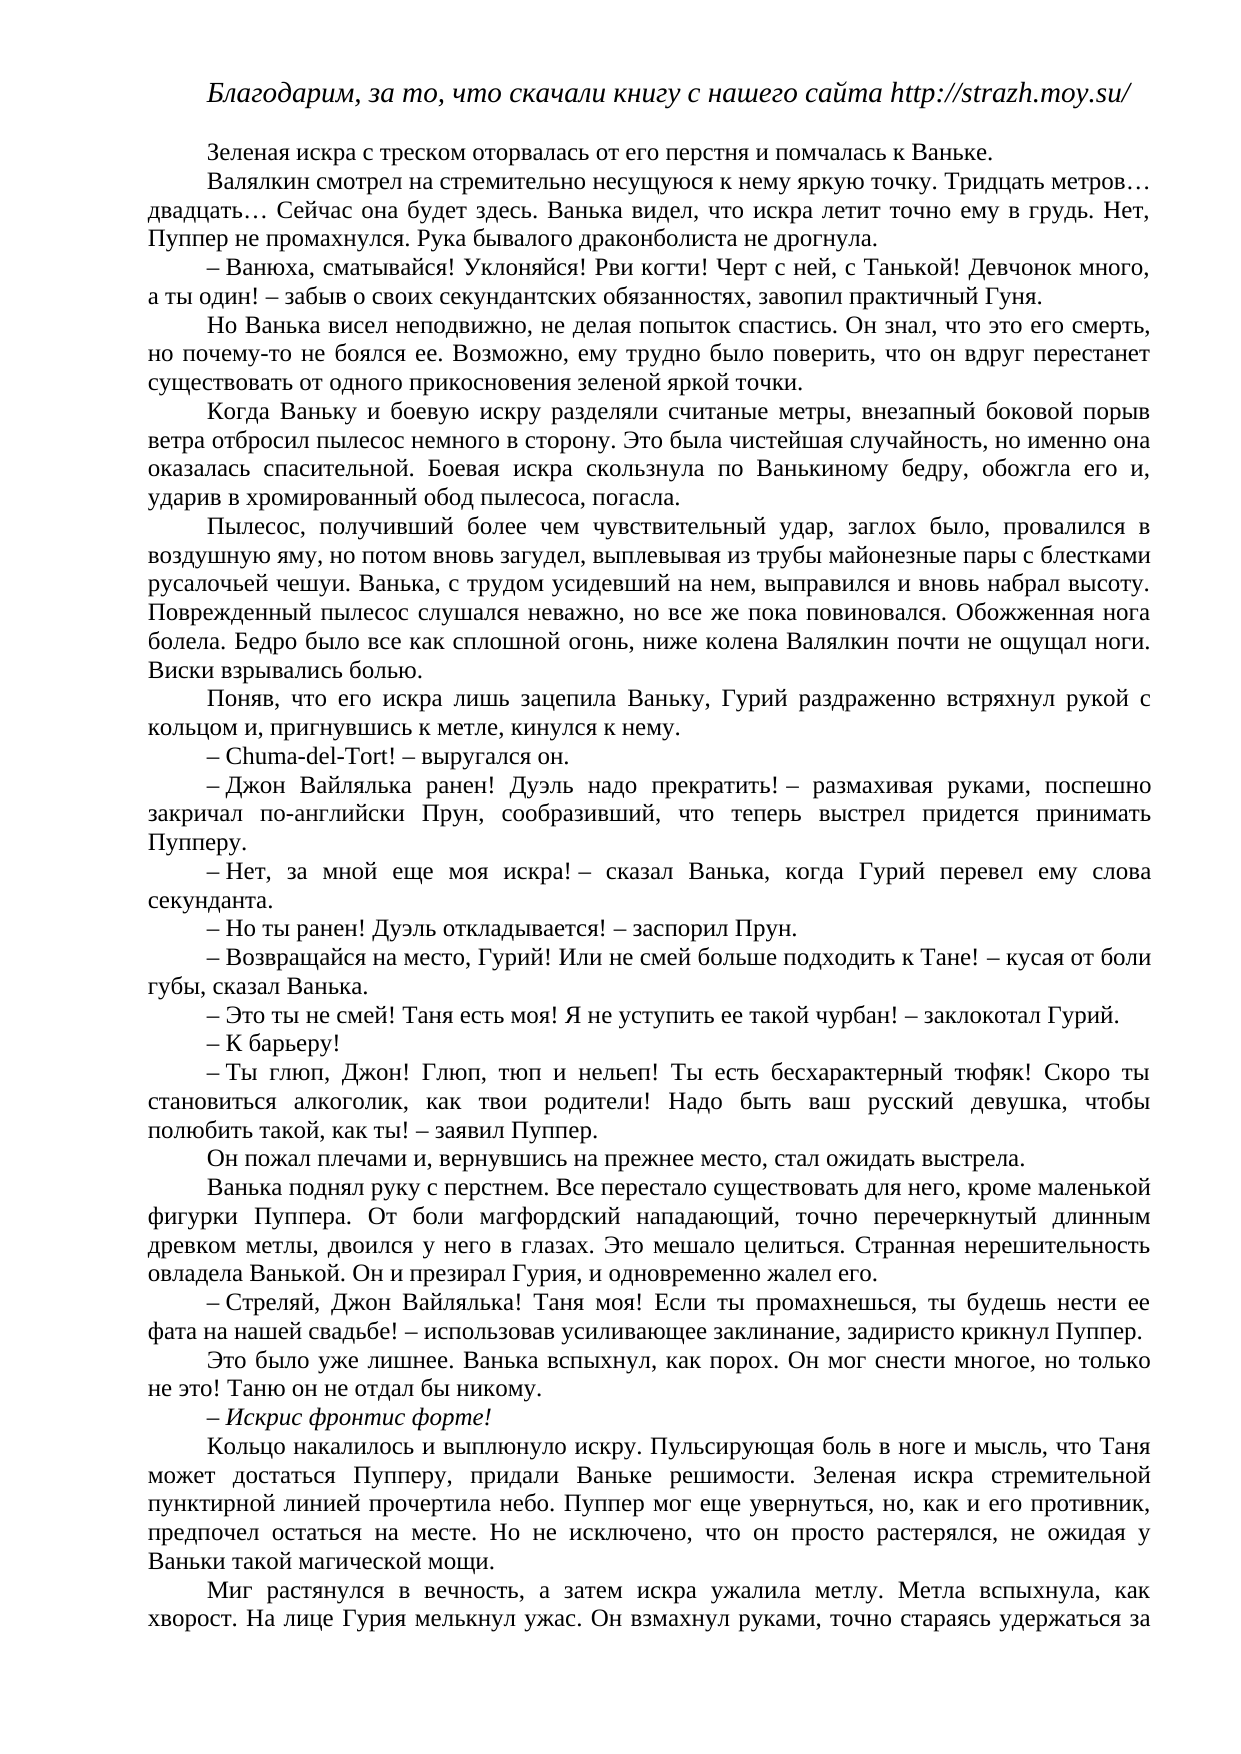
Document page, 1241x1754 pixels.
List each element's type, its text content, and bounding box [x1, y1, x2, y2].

text Ванька поднял руку с перстнем. Все перестало существовать для него, кроме маленькой фигурки Пуппера. От боли магфордский нападающий, точно перечеркнутый длинным древком метлы, двоился у него в глазах. Это мешало целиться. Странная нерешительность овладела Ванькой. Он и презирал Гурия, и одновременно жалел его. [148, 1172, 1152, 1287]
text – Нет, за мной еще моя искра! – сказал Ванька, когда Гурий перевел ему слова секунданта. [148, 856, 1152, 913]
text – Но ты ранен! Дуэль откладывается! – заспорил Прун. [148, 913, 1152, 942]
text – Возвращайся на место, Гурий! Или не смей больше подходить к Тане! – кусая от боли губы, сказал Ванька. [148, 942, 1152, 1000]
text Пылесос, получивший более чем чувствительный удар, заглох было, провалился в воздушную яму, но потом вновь загудел, выплевывая из трубы майонезные пары с блестками русалочьей чешуи. Ванька, с трудом усидевший на нем, выправился и вновь набрал высоту. Поврежденный пылесос слушался неважно, но все же пока повиновался. Обожженная нога болела. Бедро было все как сплошной огонь, ниже колена Валялкин почти не ощущал ноги. Виски взрывались болью. [148, 511, 1152, 683]
text – Ты глюп, Джон! Глюп, тюп и нельеп! Ты есть бесхарактерный тюфяк! Скоро ты становиться алкоголик, как твои родители! Надо быть ваш русский девушка, чтобы полюбить такой, как ты! – заявил Пуппер. [148, 1057, 1152, 1143]
text Он пожал плечами и, вернувшись на прежнее место, стал ожидать выстрела. [148, 1143, 1152, 1172]
text Поняв, что его искра лишь зацепила Ваньку, Гурий раздраженно встряхнул рукой с кольцом и, пригнувшись к метле, кинулся к нему. [148, 683, 1152, 741]
text Но Ванька висел неподвижно, не делая попыток спастись. Он знал, что это его смерть, но почему-то не боялся ее. Возможно, ему трудно было поверить, что он вдруг перестанет существовать от одного прикосновения зеленой яркой точки. [148, 310, 1152, 396]
text Когда Ваньку и боевую искру разделяли считаные метры, внезапный боковой порыв ветра отбросил пылесос немного в сторону. Это была чистейшая случайность, но именно она оказалась спасительной. Боевая искра скользнула по Ванькиному бедру, обожгла его и, ударив в хромированный обод пылесоса, погасла. [148, 396, 1152, 511]
text Это было уже лишнее. Ванька вспыхнул, как порох. Он мог снести многое, но только не это! Таню он не отдал бы никому. [148, 1345, 1152, 1402]
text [148, 1575, 1152, 1632]
text – Искрис фронтис форте! [148, 1402, 1152, 1431]
text Валялкин смотрел на стремительно несущуюся к нему яркую точку. Тридцать метров… двадцать… Сейчас она будет здесь. Ванька видел, что искра летит точно ему в грудь. Нет, Пуппер не промахнулся. Рука бывалого драконболиста не дрогнула. [148, 166, 1152, 252]
text – Chuma-del-Tort! – выругался он. [148, 741, 1152, 770]
text Кольцо накалилось и выплюнуло искру. Пульсирующая боль в ноге и мысль, что Таня может достаться Пупперу, придали Ваньке решимости. Зеленая искра стремительной пунктирной линией прочертила небо. Пуппер мог еще увернуться, но, как и его противник, предпочел остаться на месте. Но не исключено, что он просто растерялся, не ожидая у Ваньки такой магической мощи. [148, 1431, 1152, 1575]
text Зеленая искра с треском оторвалась от его перстня и помчалась к Ваньке. [148, 137, 1152, 166]
text – Стреляй, Джон Вайлялька! Таня моя! Если ты промахнешься, ты будешь нести ее фата на нашей свадьбе! – использовав усиливающее заклинание, задиристо крикнул Пуппер. [148, 1287, 1152, 1345]
text – Это ты не смей! Таня есть моя! Я не уступить ее такой чурбан! – заклокотал Гурий. [148, 1000, 1152, 1028]
text – К барьеру! [148, 1028, 1152, 1057]
text – Ванюха, сматывайся! Уклоняйся! Рви когти! Черт с ней, с Танькой! Девчонок много, а ты один! – забыв о своих секундантских обязанностях, завопил практичный Гуня. [148, 252, 1152, 310]
text – Джон Вайлялька ранен! Дуэль надо прекратить! – размахивая руками, поспешно закричал по-английски Прун, сообразивший, что теперь выстрел придется принимать Пупперу. [148, 770, 1152, 856]
